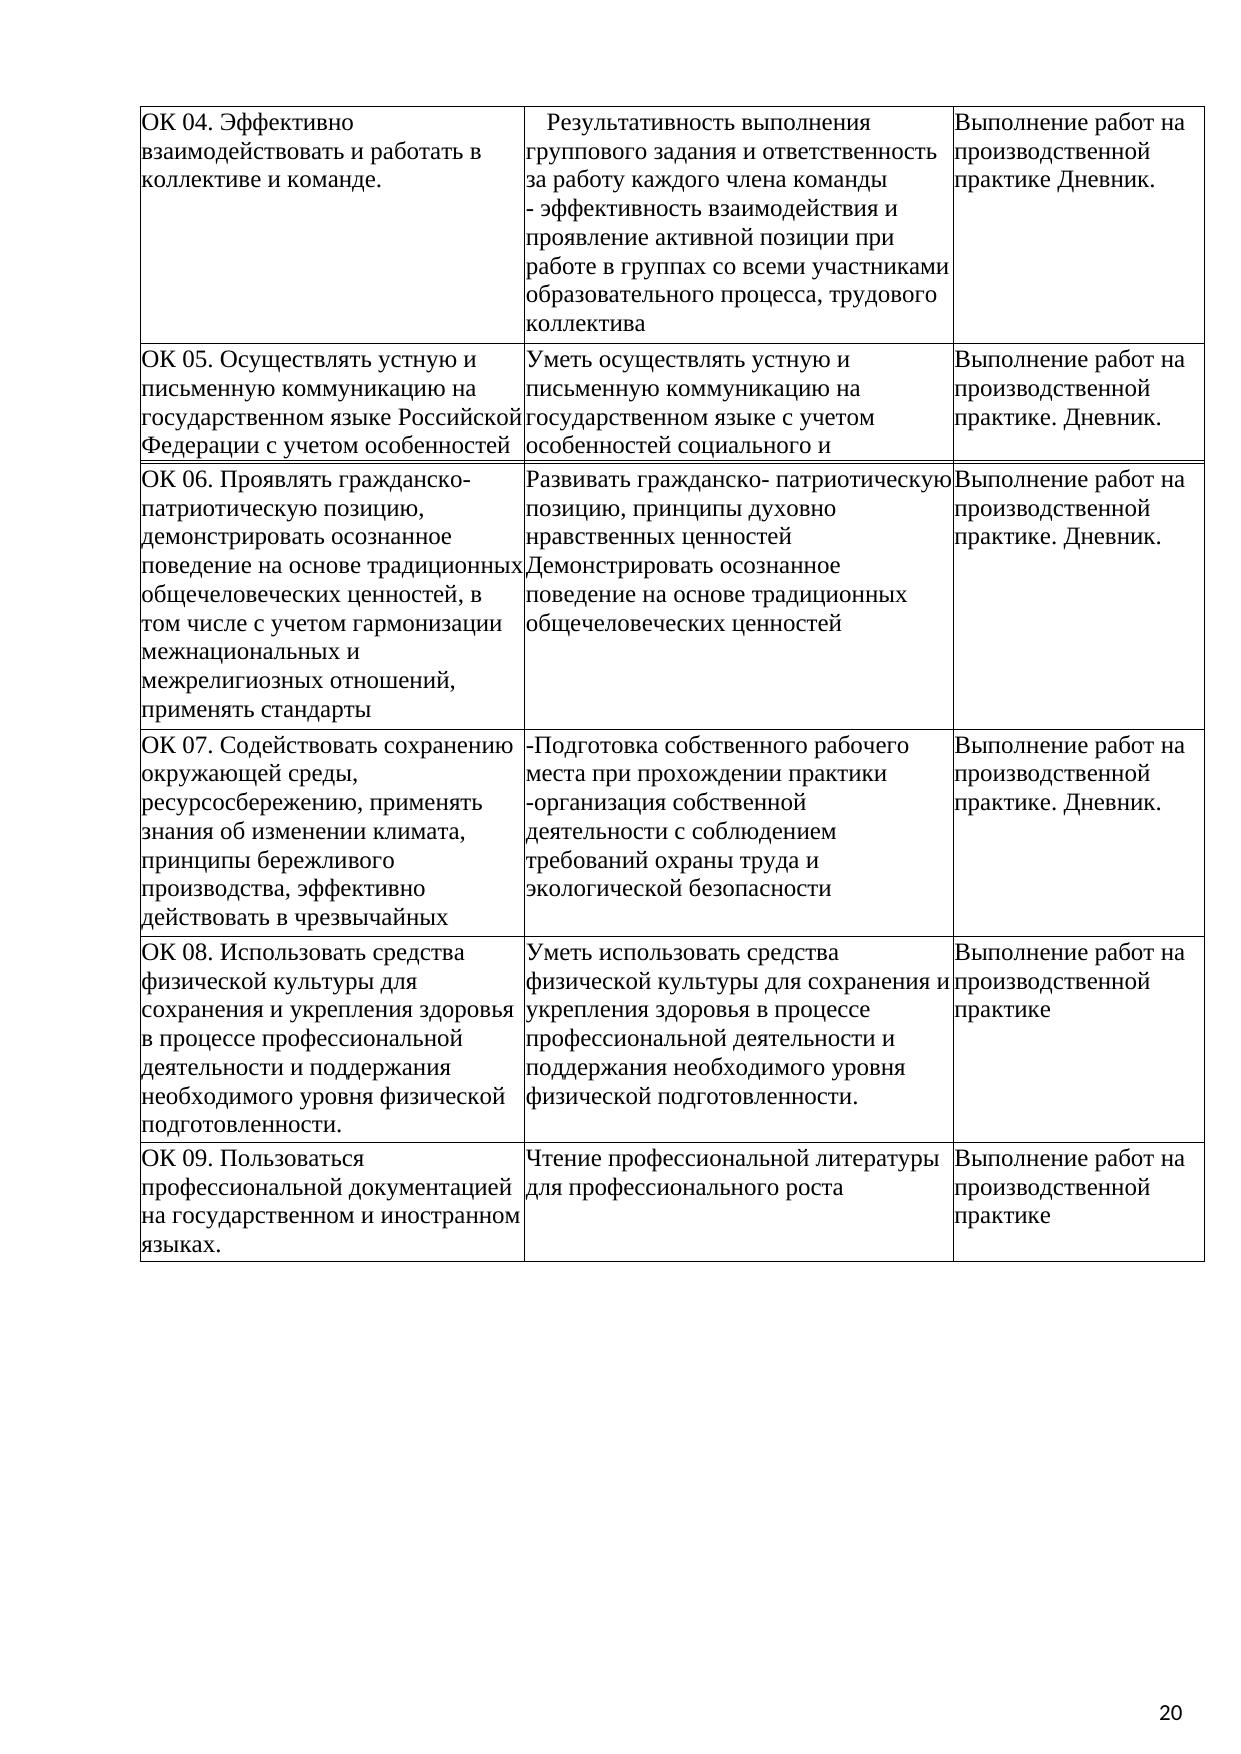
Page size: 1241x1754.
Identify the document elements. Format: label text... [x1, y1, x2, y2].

table_cell Выполнение работ на производственной практике. Дневник. [954, 344, 1204, 460]
table_cell Выполнение работ на производственной практике. Дневник. [954, 464, 1204, 729]
table_cell Выполнение работ на производственной практике [954, 937, 1204, 1142]
table_cell ОК 06. Проявлять гражданско- патриотическую позицию, демонстрировать осознанное поведение на основе традиционных общечеловеческих ценностей, в том числе с учетом гармонизации межнациональных и межрелигиозных отношений, применять стандарты антикоррупционного поведения. [141, 464, 524, 729]
table_cell ОК 09. Пользоваться профессиональной документацией на государственном и иностранном языках. [141, 1143, 524, 1261]
table_cell ОК 05. Осуществлять устную и письменную коммуникацию на государственном языке Российской Федерации с учетом особенностей социального и культурного контекста. [141, 344, 524, 460]
table_cell -Подготовка собственного рабочего места при прохождении практики -организация собственной деятельности с соблюдением требований охраны труда и экологической безопасности [525, 730, 953, 936]
table_cell Выполнение работ на производственной практике [954, 1143, 1204, 1261]
table_cell ОК 08. Использовать средства физической культуры для сохранения и укрепления здоровья в процессе профессиональной деятельности и поддержания необходимого уровня физической подготовленности. [141, 937, 524, 1142]
table_cell ОК 04. Эффективно взаимодействовать и работать в коллективе и команде. [141, 107, 524, 343]
table_cell Развивать гражданско- патриотическую позицию, принципы духовно нравственных ценностей Демонстрировать осознанное поведение на основе традиционных общечеловеческих ценностей [525, 464, 953, 729]
table_cell Чтение профессиональной литературы для профессионального роста [525, 1143, 953, 1261]
table_cell Выполнение работ на производственной практике Дневник. [954, 107, 1204, 343]
table_cell Результативность выполнения группового задания и ответственность за работу каждого члена команды - эффективность взаимодействия и проявление активной позиции при работе в группах со всеми участниками образовательного процесса, трудового коллектива [525, 107, 953, 343]
table_cell Уметь осуществлять устную и письменную коммуникацию на государственном языке с учетом особенностей социального и культурного контекста [525, 344, 953, 460]
table_cell Уметь использовать средства физической культуры для сохранения и укрепления здоровья в процессе профессиональной деятельности и поддержания необходимого уровня физической подготовленности. [525, 937, 953, 1142]
table_cell ОК 07. Содействовать сохранению окружающей среды, ресурсосбережению, применять знания об изменении климата, принципы бережливого производства, эффективно действовать в чрезвычайных ситуациях. [141, 730, 524, 936]
table_cell Выполнение работ на производственной практике. Дневник. [954, 730, 1204, 936]
